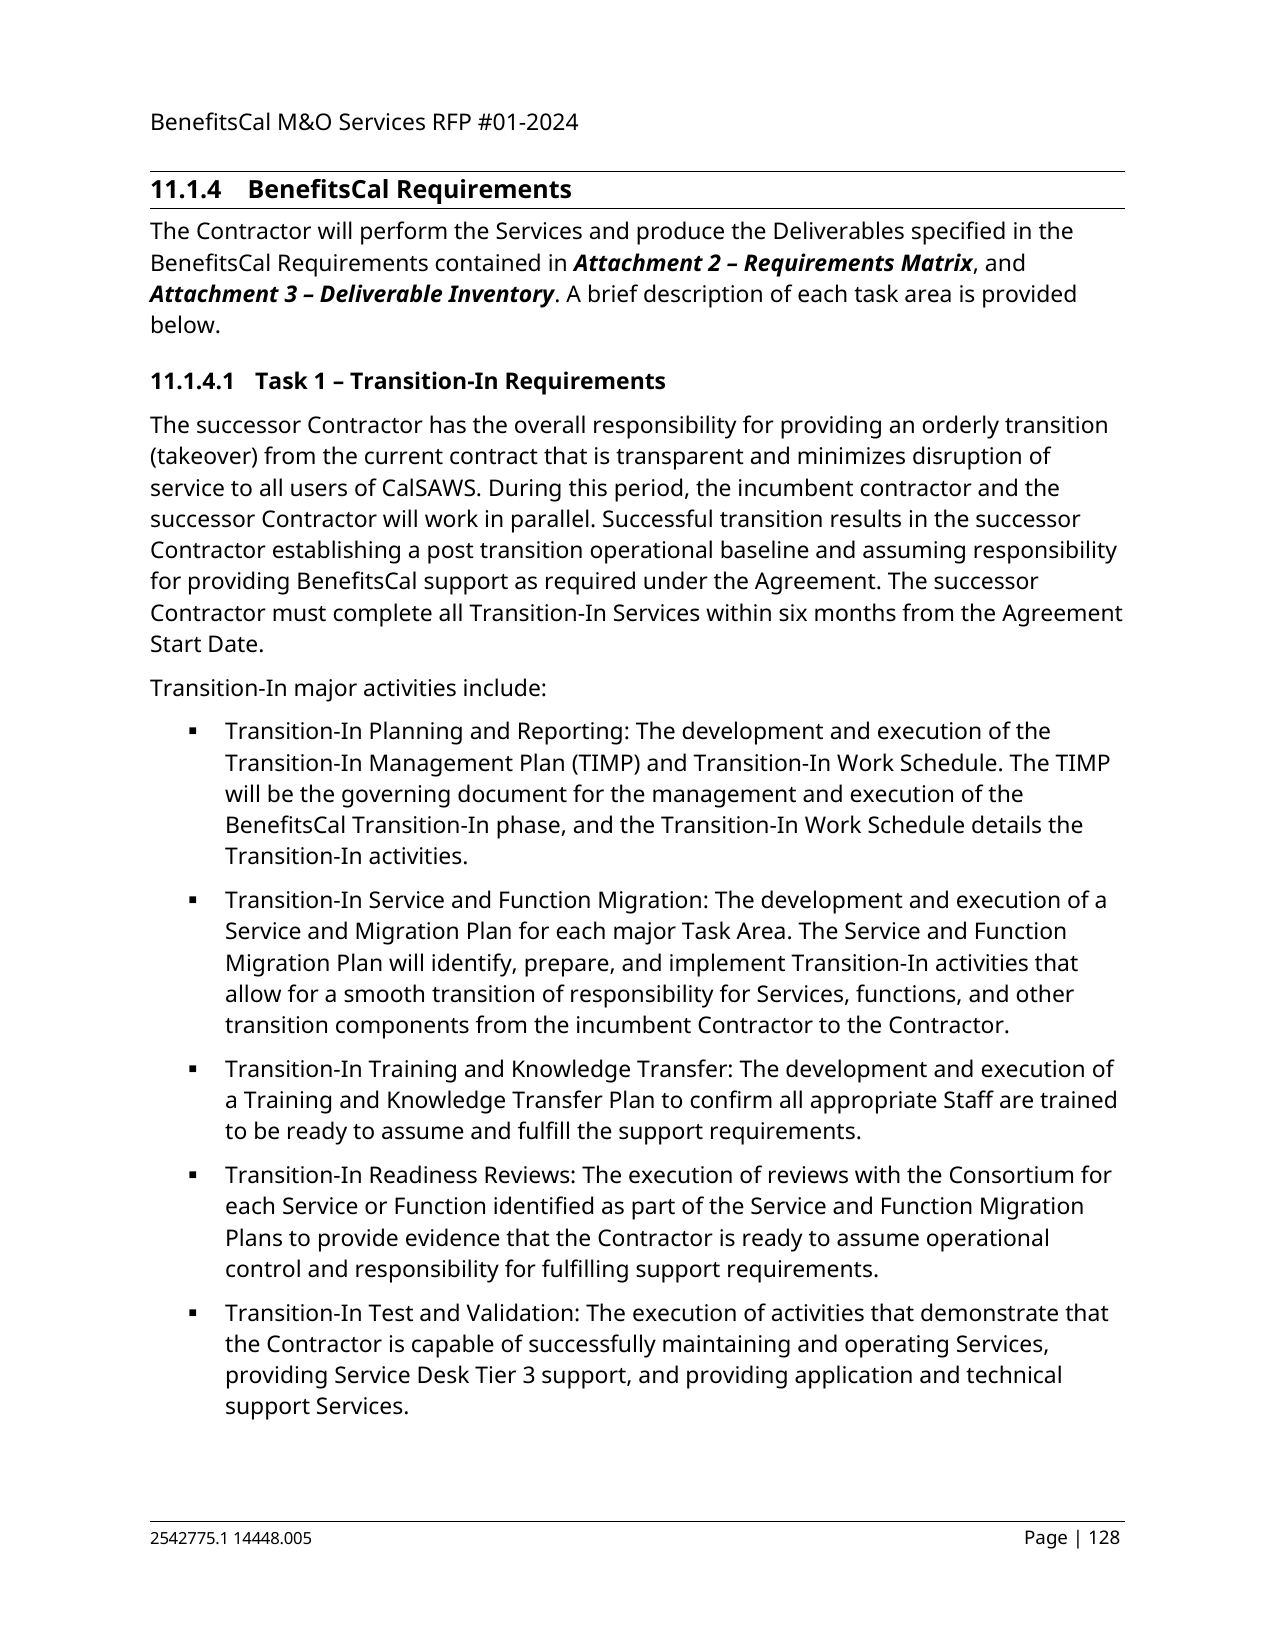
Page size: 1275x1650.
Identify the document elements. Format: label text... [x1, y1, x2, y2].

list Transition-In Test and Validation: The execution of activities that demonstrate that the Contractor is capable of successfully maintaining and operating Services, providing Service Desk Tier 3 support, and providing application and technical support Services. [187, 1297, 1125, 1422]
text The successor Contractor has the overall responsibility for providing an orderly transition (takeover) from the current contract that is transparent and minimizes disruption of service to all users of CalSAWS. During this period, the incumbent contractor and the successor Contractor will work in parallel. Successful transition results in the successor Contractor establishing a post transition operational baseline and assuming responsibility for providing BenefitsCal support as required under the Agreement. The successor Contractor must complete all Transition-In Services within six months from the Agreement Start Date. [150, 409, 1125, 659]
list Transition-In Readiness Reviews: The execution of reviews with the Consortium for each Service or Function identified as part of the Service and Function Migration Plans to provide evidence that the Contractor is ready to assume operational control and responsibility for fulfilling support requirements. [187, 1159, 1125, 1284]
list Transition-In Planning and Reporting: The development and execution of the Transition-In Management Plan (TIMP) and Transition-In Work Schedule. The TIMP will be the governing document for the management and execution of the BenefitsCal Transition-In phase, and the Transition-In Work Schedule details the Transition-In activities. [187, 715, 1125, 872]
text Transition-In major activities include: [150, 672, 1125, 703]
text The Contractor will perform the Services and produce the Deliverables specified in the BenefitsCal Requirements contained in Attachment 2 – Requirements Matrix, and Attachment 3 – Deliverable Inventory. A brief description of each task area is provided below. [150, 215, 1125, 340]
subtitle Task 1 – Transition-In Requirements [150, 365, 1125, 397]
list Transition-In Training and Knowledge Transfer: The development and execution of a Training and Knowledge Transfer Plan to confirm all appropriate Staff are trained to be ready to assume and fulfill the support requirements. [187, 1053, 1125, 1147]
subtitle BenefitsCal Requirements [150, 172, 1125, 208]
list Transition-In Service and Function Migration: The development and execution of a Service and Migration Plan for each major Task Area. The Service and Function Migration Plan will identify, prepare, and implement Transition-In activities that allow for a smooth transition of responsibility for Services, functions, and other transition components from the incumbent Contractor to the Contractor. [187, 884, 1125, 1040]
